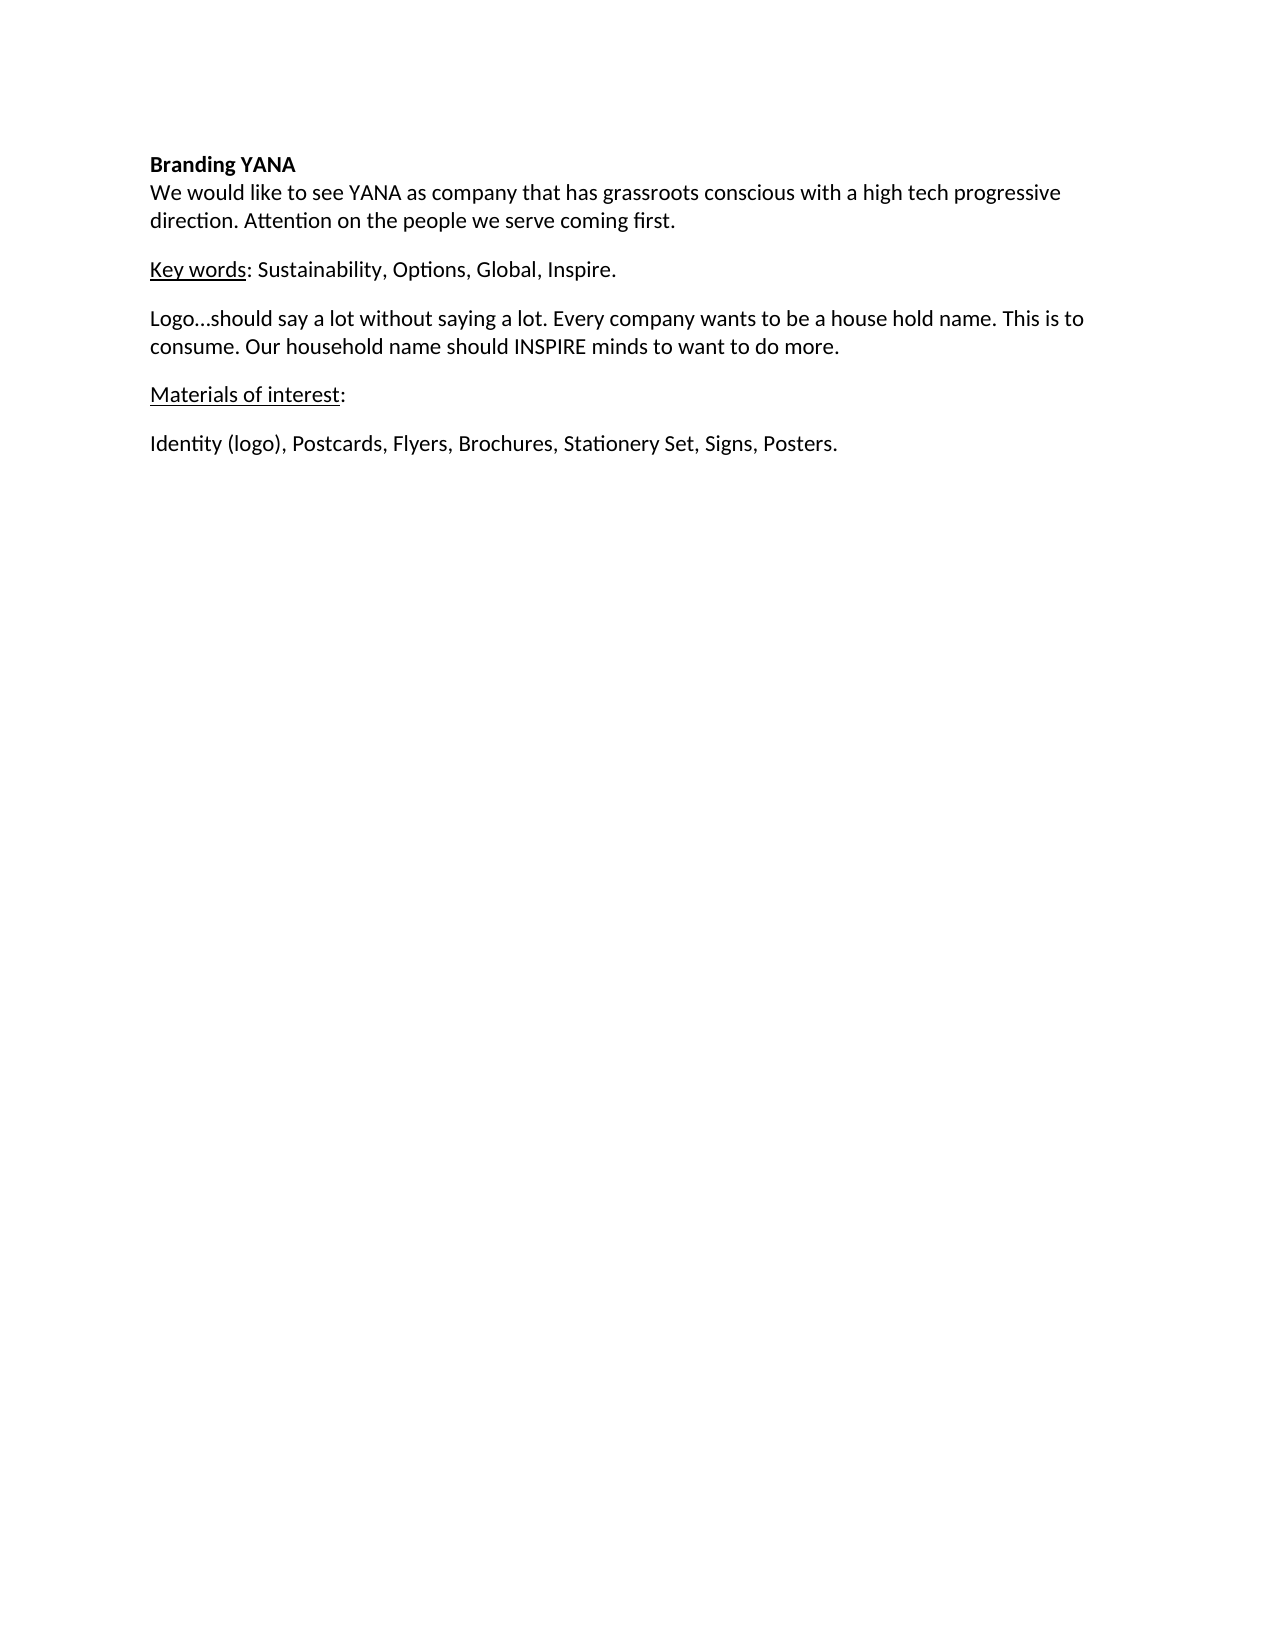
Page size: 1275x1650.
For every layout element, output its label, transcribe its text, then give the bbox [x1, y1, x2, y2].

text Key words: Sustainability, Options, Global, Inspire. [150, 255, 1125, 283]
text Materials of interest: [150, 381, 1125, 409]
text Logo…should say a lot without saying a lot. Every company wants to be a house hold name. This is to consume. Our household name should INSPIRE minds to want to do more. [150, 304, 1125, 360]
text Identity (logo), Postcards, Flyers, Brochures, Stationery Set, Signs, Posters. [150, 429, 1125, 457]
text Branding YANA We would like to see YANA as company that has grassroots conscious with a high tech progressive direction. Attention on the people we serve coming first. [150, 150, 1125, 234]
